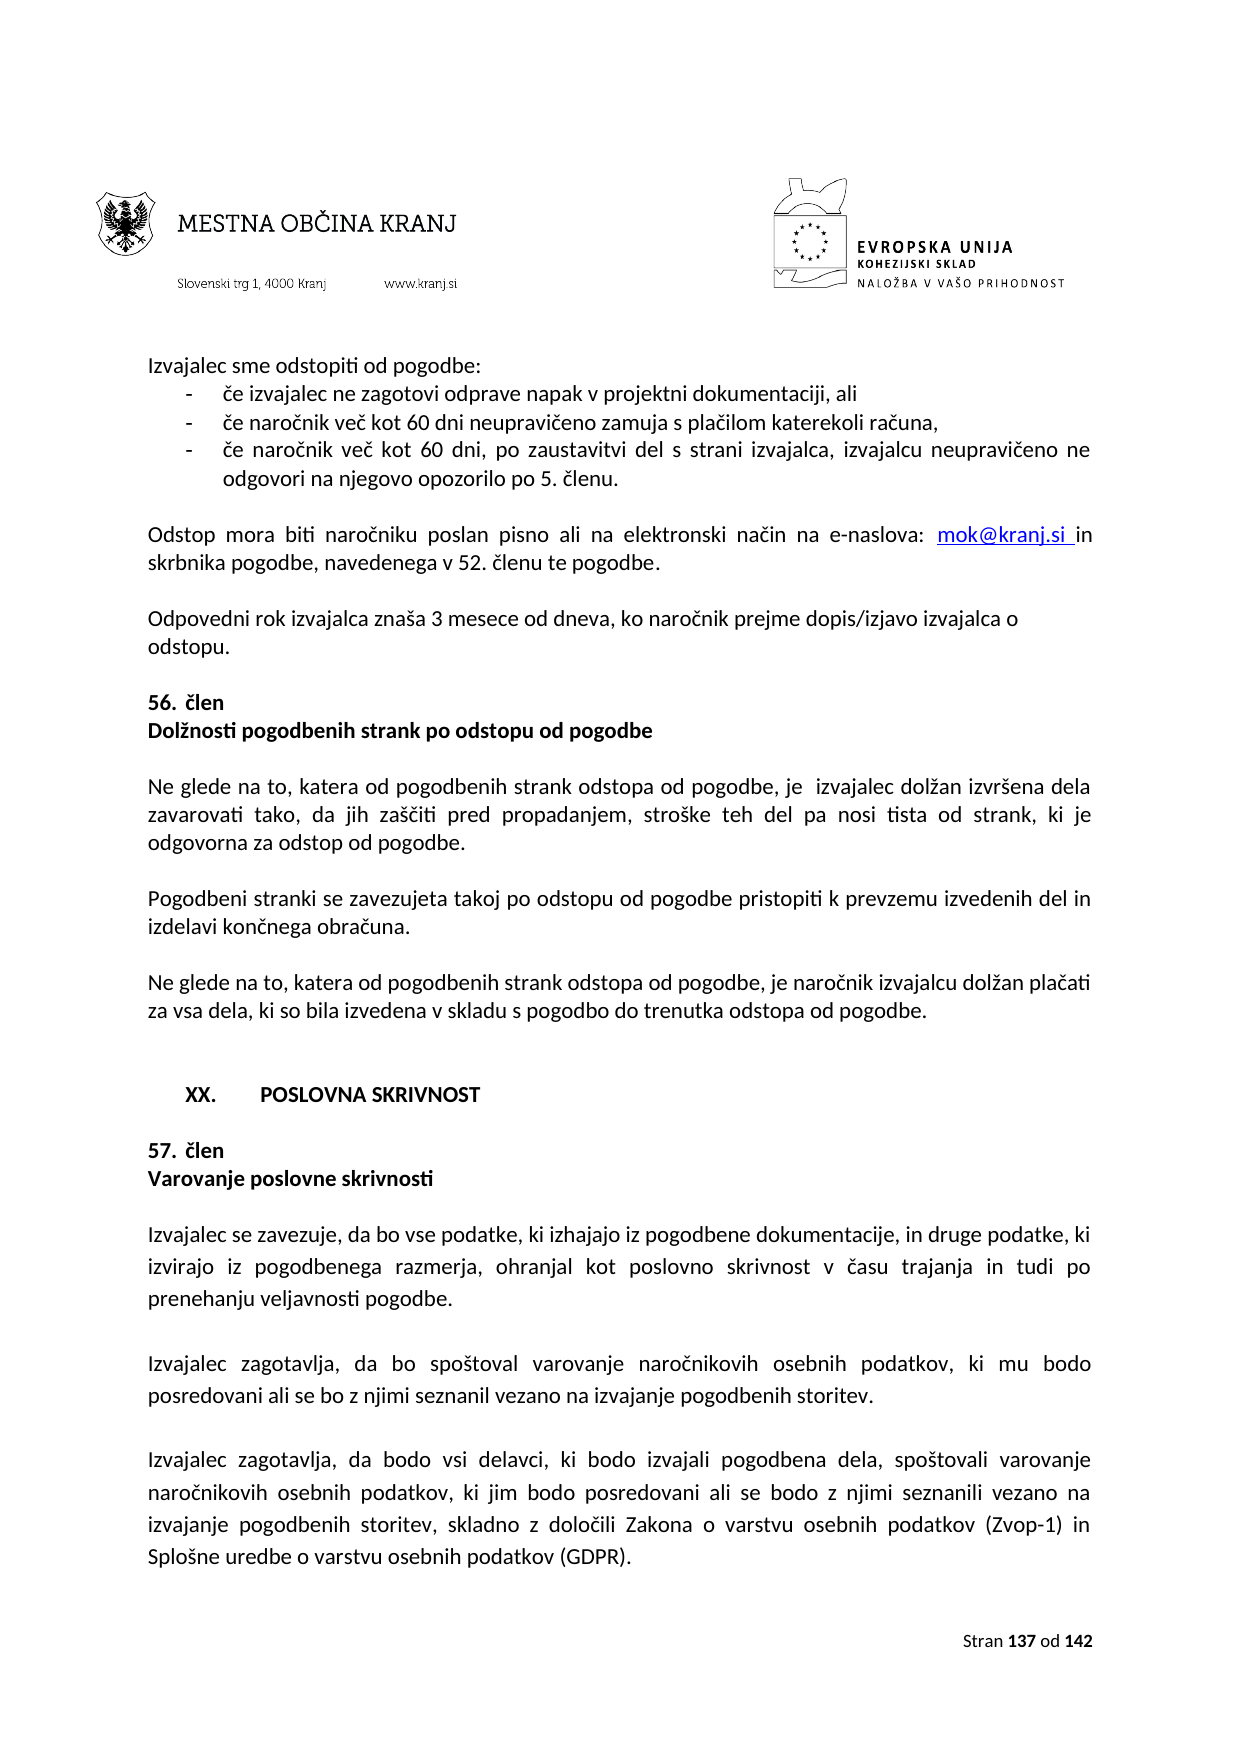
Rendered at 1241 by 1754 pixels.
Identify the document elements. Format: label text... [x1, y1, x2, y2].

text Izvajalec zagotavlja, da bodo vsi delavci, ki bodo izvajali pogodbena dela, spoštovali varovanje naročnikovih osebnih podatkov, ki jim bodo posredovani ali se bodo z njimi seznanili vezano na izvajanje pogodbenih storitev, skladno z določili Zakona o varstvu osebnih podatkov (Zvop-1) in Splošne uredbe o varstvu osebnih podatkov (GDPR). [148, 1446, 1093, 1570]
list POSLOVNA SKRIVNOST [185, 1080, 1093, 1108]
text Odpovedni rok izvajalca znaša 3 mesece od dneva, ko naročnik prejme dopis/izjavo izvajalca o odstopu. [148, 604, 1093, 660]
list člen [148, 1136, 1093, 1164]
text Varovanje poslovne skrivnosti [148, 1164, 1093, 1192]
text Pogodbeni stranki se zavezujeta takoj po odstopu od pogodbe pristopiti k prevzemu izvedenih del in izdelavi končnega obračuna. [148, 884, 1093, 940]
picture [0, 0, 1241, 352]
text Ne glede na to, katera od pogodbenih strank odstopa od pogodbe, je izvajalec dolžan izvršena dela zavarovati tako, da jih zaščiti pred propadanjem, stroške teh del pa nosi tista od strank, ki je odgovorna za odstop od pogodbe. [148, 772, 1093, 856]
text Izvajalec sme odstopiti od pogodbe: [148, 148, 1093, 379]
list če naročnik več kot 60 dni, po zaustavitvi del s strani izvajalca, izvajalcu neupravičeno ne odgovori na njegovo opozorilo po 5. členu. [185, 436, 1093, 492]
text Ne glede na to, katera od pogodbenih strank odstopa od pogodbe, je naročnik izvajalcu dolžan plačati za vsa dela, ki so bila izvedena v skladu s pogodbo do trenutka odstopa od pogodbe. [148, 968, 1093, 1024]
list če izvajalec ne zagotovi odprave napak v projektni dokumentaciji, ali [185, 379, 1093, 408]
text Dolžnosti pogodbenih strank po odstopu od pogodbe [148, 716, 1093, 744]
text Odstop mora biti naročniku poslan pisno ali na elektronski način na e-naslova: mok@kranj.si in skrbnika pogodbe, navedenega v 52. členu te pogodbe. [148, 520, 1093, 576]
list člen [148, 688, 1093, 716]
text Izvajalec se zavezuje, da bo vse podatke, ki izhajajo iz pogodbene dokumentacije, in druge podatke, ki izvirajo iz pogodbenega razmerja, ohranjal kot poslovno skrivnost v času trajanja in tudi po prenehanju veljavnosti pogodbe. [148, 1220, 1093, 1313]
text Izvajalec zagotavlja, da bo spoštoval varovanje naročnikovih osebnih podatkov, ki mu bodo posredovani ali se bo z njimi seznanil vezano na izvajanje pogodbenih storitev. [148, 1349, 1093, 1409]
list če naročnik več kot 60 dni neupravičeno zamuja s plačilom katerekoli računa, [185, 408, 1093, 436]
